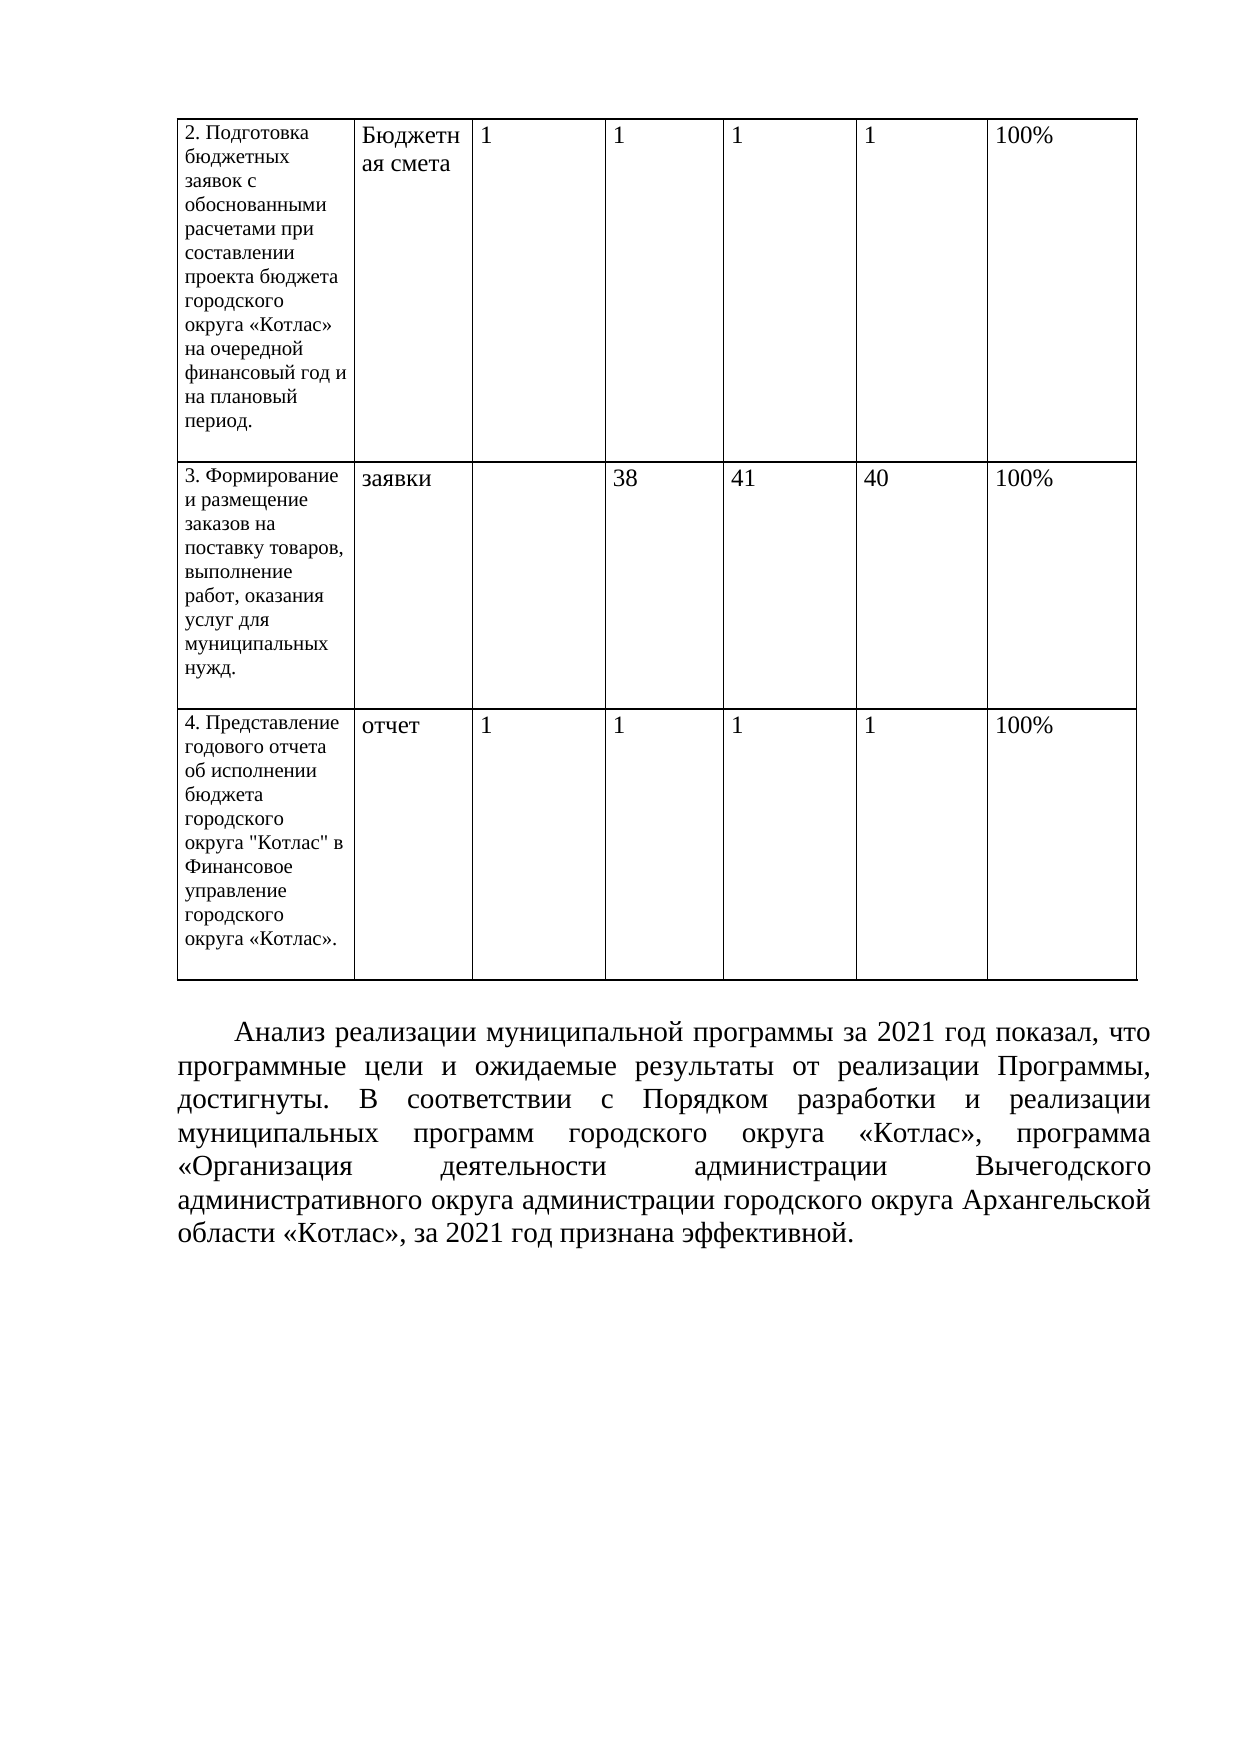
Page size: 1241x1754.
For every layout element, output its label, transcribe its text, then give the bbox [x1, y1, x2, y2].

table_cell 100% [988, 710, 1136, 979]
table_cell 40 [857, 463, 987, 708]
table_cell 1 [606, 710, 723, 979]
table_cell заявки [355, 463, 472, 708]
table_cell 1 [606, 120, 723, 461]
table_cell 1 [724, 710, 856, 979]
table_cell 4. Представление годового отчета об исполнении бюджета городского округа "Котлас" в Финансовое управление городского округа «Котлас». [178, 710, 354, 979]
table_cell 1 [857, 710, 987, 979]
table_cell 100% [988, 120, 1136, 461]
table_cell 38 [606, 463, 723, 708]
table_cell 41 [724, 463, 856, 708]
table_cell 2. Подготовка бюджетных заявок с обоснованными расчетами при составлении проекта бюджета городского округа «Котлас» на очередной финансовый год и на плановый период. [178, 120, 354, 461]
table_cell 1 [724, 120, 856, 461]
table_cell 3. Формирование и размещение заказов на поставку товаров, выполнение работ, оказания услуг для муниципальных нужд. [178, 463, 354, 708]
table_cell 100% [988, 463, 1136, 708]
table_cell 1 [857, 120, 987, 461]
table_cell отчет [355, 710, 472, 979]
table_cell Бюджетная смета [355, 120, 472, 461]
text Анализ реализации муниципальной программы за 2021 год показал, что программные цели и ожидаемые результаты от реализации Программы, достигнуты. В соответствии с Порядком разработки и реализации муниципальных программ городского округа «Котлас», программа «Организация деятельности администрации Вычегодского административного округа администрации городского округа Архангельской области «Котлас», за 2021 год признана эффективной. [177, 1014, 1152, 1249]
table_cell 1 [473, 710, 605, 979]
table_cell [473, 463, 605, 708]
table_cell 1 [473, 120, 605, 461]
